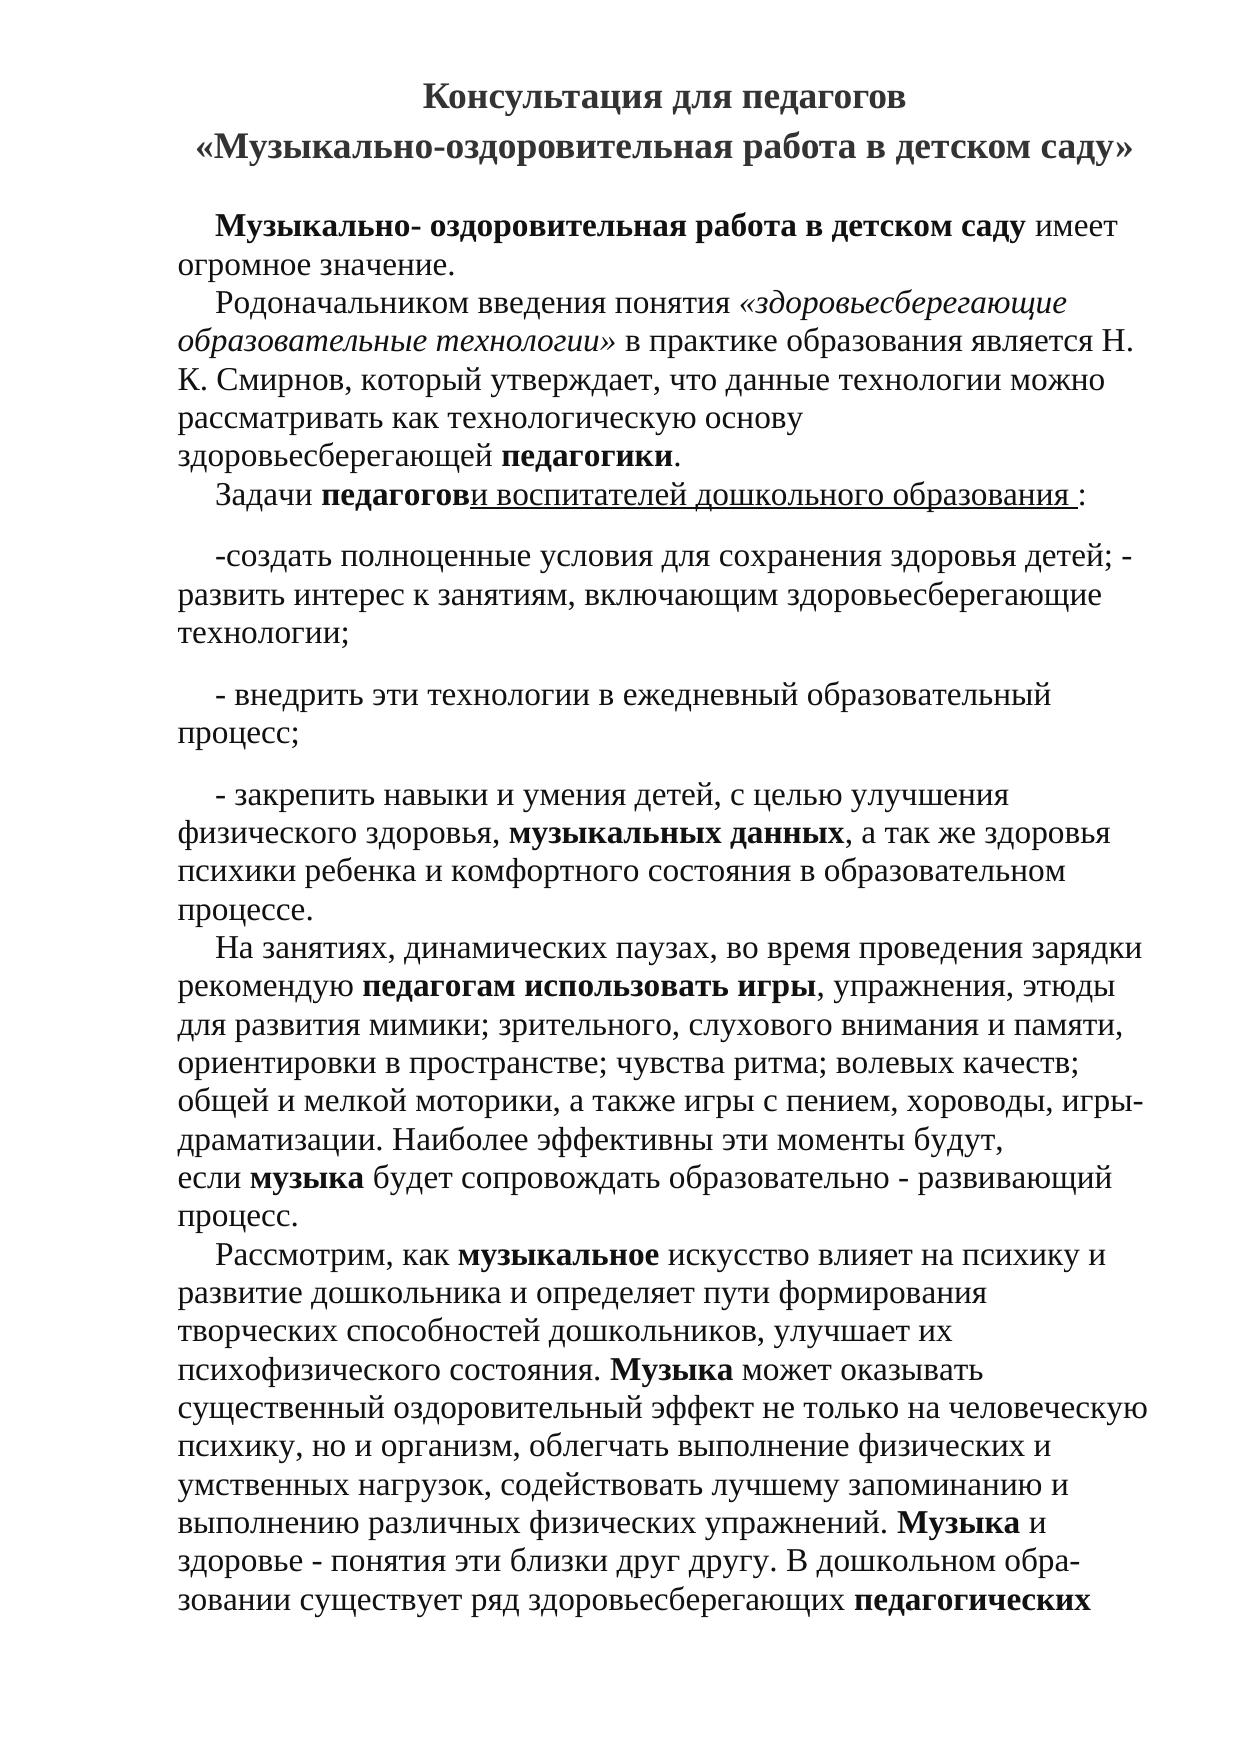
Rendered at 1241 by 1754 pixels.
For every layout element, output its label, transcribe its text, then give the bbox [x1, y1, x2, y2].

text Музыкально- оздоровительная работа в детском саду имеет огромное значение. [177, 205, 1152, 282]
text Задачи педагогови воспитателей дошкольного образования : [177, 474, 1152, 512]
text - внедрить эти технологии в ежедневный образовательный процесс; [177, 674, 1152, 751]
text - закрепить навыки и умения детей, с целью улучшения физического здоровья, музыкальных данных, а так же здоровья психики ребенка и комфортного состояния в образовательном процессе. [177, 774, 1152, 927]
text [177, 1234, 1152, 1617]
text «Музыкально-оздоровительная работа в детском саду» [177, 123, 1152, 167]
text Родоначальником введения понятия «здоровьесберегающие образовательные технологии» в практике образования является Н. К. Смирнов, который утверждает, что данные технологии можно рассматривать как технологическую основу здоровьесберегающей педагогики. [177, 282, 1152, 474]
text -создать полноценные условия для сохранения здоровья детей; -развить интерес к занятиям, включающим здоровьесберегающие технологии; [177, 536, 1152, 651]
text Консультация для педагогов [177, 74, 1152, 117]
text На занятиях, динамических паузах, во время проведения зарядки рекомендую педагогам использовать игры, упражнения, этюды для развития мимики; зрительного, слухового внимания и памяти, ориентировки в пространстве; чувства ритма; волевых качеств; общей и мелкой моторики, а также игры с пением, хороводы, игры-драматизации. Наиболее эффективны эти моменты будут, если музыка будет сопровождать образовательно - развивающий процесс. [177, 927, 1152, 1234]
